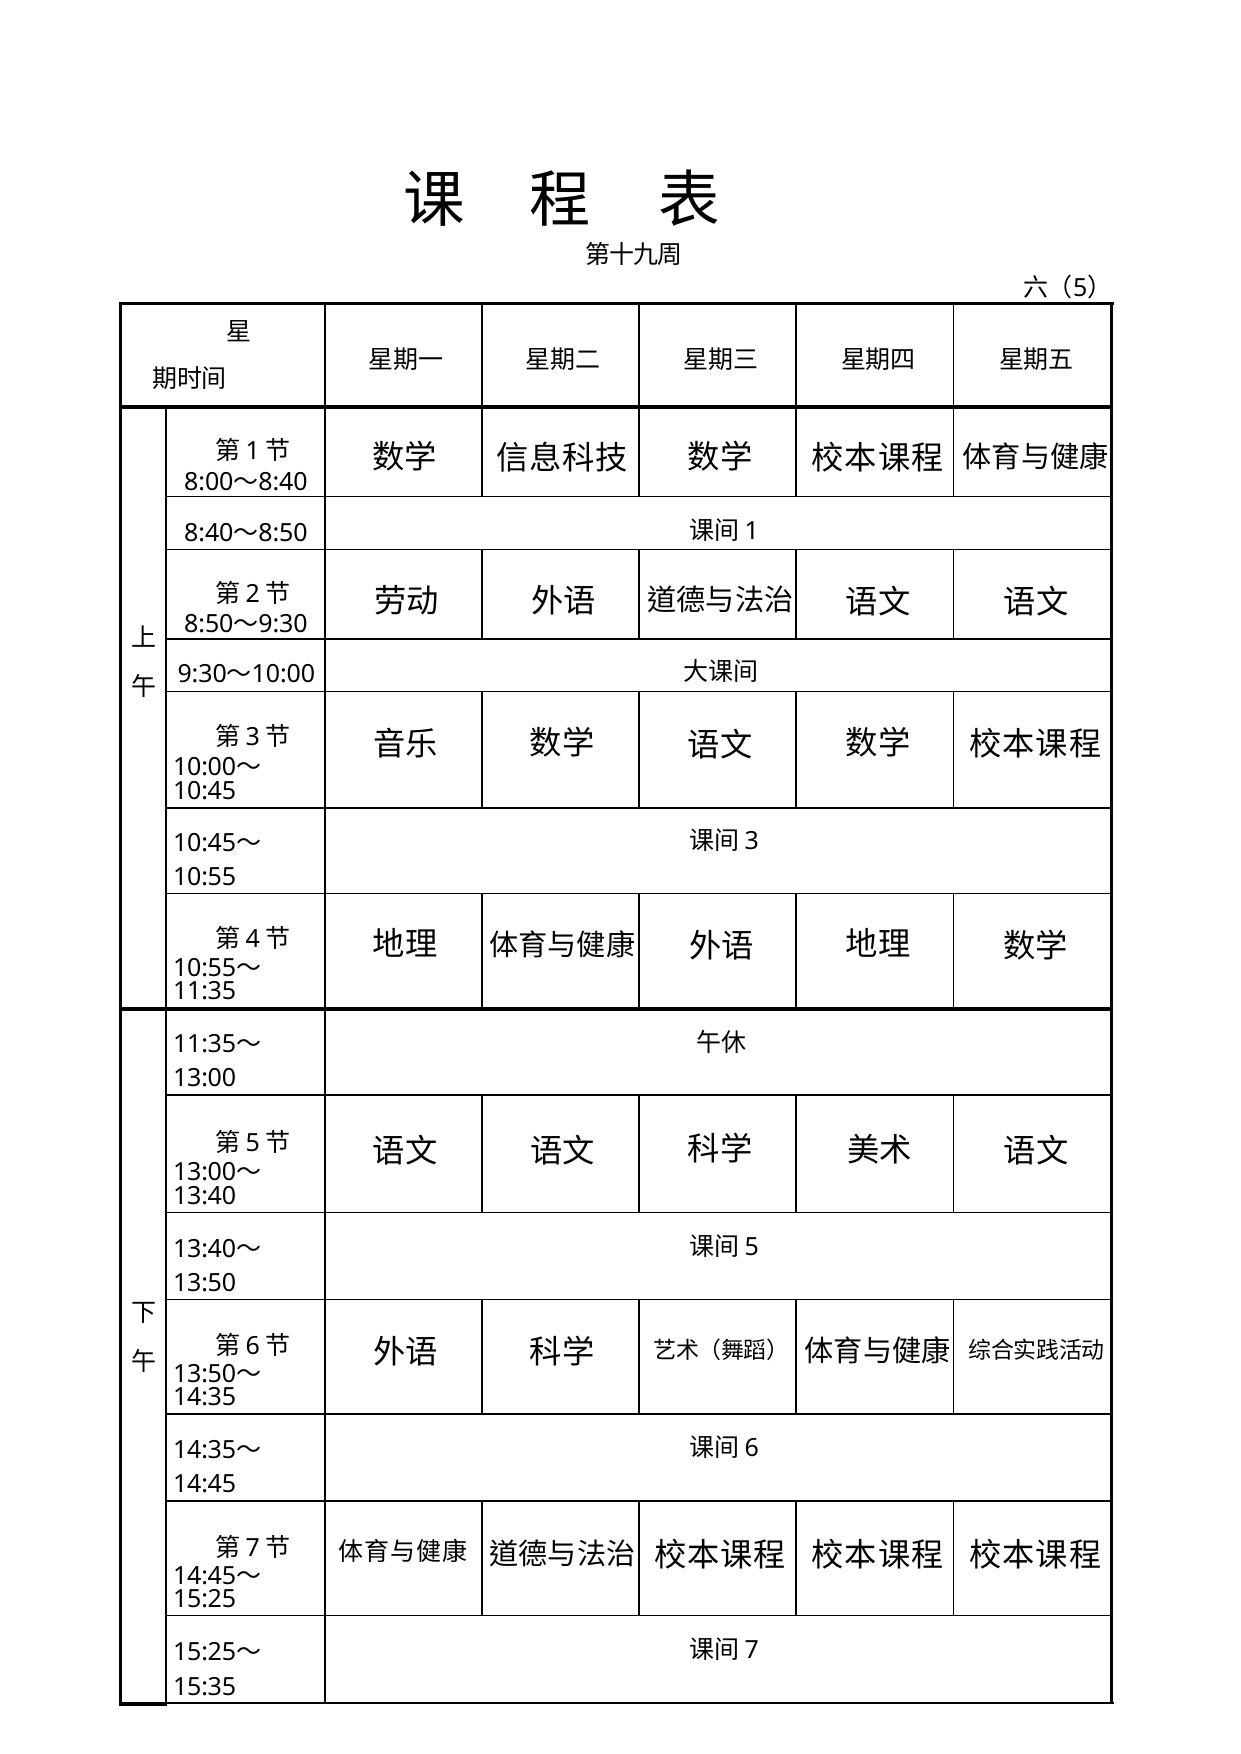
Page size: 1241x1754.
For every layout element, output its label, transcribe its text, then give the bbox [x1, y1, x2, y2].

table_header 星期四 [797, 305, 953, 405]
table_cell 劳动 [326, 550, 481, 638]
table_cell 语文 [326, 1096, 481, 1212]
table_cell 信息科技 [483, 409, 638, 496]
table_cell 艺术（舞蹈） [640, 1300, 795, 1413]
table_cell 语文 [954, 1096, 1110, 1212]
table_cell 道德与法治 [483, 1502, 638, 1614]
table_cell 校本课程 [954, 692, 1110, 807]
table_cell 第4节 10:55～11:35 [167, 894, 324, 1007]
table_cell 课间5 [326, 1213, 1110, 1298]
text 第十九周 [585, 237, 1116, 271]
table_cell 数学 [954, 894, 1110, 1007]
table_header 星期时间 [122, 305, 324, 405]
table_cell 第3节 10:00～10:45 [167, 692, 324, 807]
table_cell 课间3 [326, 809, 1110, 893]
table_cell 语文 [954, 550, 1110, 638]
table_cell 语文 [797, 550, 953, 638]
table_cell 科学 [640, 1096, 795, 1212]
table_cell 8:40～8:50 [167, 497, 324, 548]
table_cell 13:40～13:50 [167, 1213, 324, 1298]
table_cell 课间6 [326, 1415, 1110, 1500]
table_header 星期三 [640, 305, 795, 405]
table_cell 数学 [640, 409, 795, 496]
table_header 星期一 [326, 305, 481, 405]
table_cell 午休 [326, 1011, 1110, 1094]
table_header 星期二 [483, 305, 638, 405]
table_cell 9:30～10:00 [167, 640, 324, 691]
table_cell 美术 [797, 1096, 953, 1212]
table_cell 第7节 14:45～15:25 [167, 1502, 324, 1614]
text 六（5） [120, 275, 1112, 302]
table_cell 数学 [797, 692, 953, 807]
table_cell 外语 [483, 550, 638, 638]
table_cell 体育与健康 [954, 409, 1110, 496]
table_cell 道德与法治 [640, 550, 795, 638]
table_cell 下 午 [122, 1011, 165, 1702]
table_cell 外语 [640, 894, 795, 1007]
table_cell 校本课程 [640, 1502, 795, 1614]
table_cell 课间1 [326, 497, 1110, 548]
table_cell 第2节 8:50～9:30 [167, 550, 324, 638]
table_cell 校本课程 [954, 1502, 1110, 1614]
table_cell 外语 [326, 1300, 481, 1413]
table_cell 14:35～14:45 [167, 1415, 324, 1500]
table_cell 大课间 [326, 640, 1110, 691]
table_cell 数学 [326, 409, 481, 496]
table_cell 体育与健康 [483, 894, 638, 1007]
table_cell 音乐 [326, 692, 481, 807]
table_cell 地理 [326, 894, 481, 1007]
table_cell 语文 [640, 692, 795, 807]
table_cell 上 午 [122, 409, 165, 1007]
table_cell 第6节 13:50～14:35 [167, 1300, 324, 1413]
table_cell 第5节 13:00～13:40 [167, 1096, 324, 1212]
table_cell 体育与健康 [797, 1300, 953, 1413]
table_cell 课间7 [326, 1616, 1110, 1702]
table_cell 校本课程 [797, 409, 953, 496]
table_cell 11:35～13:00 [167, 1011, 324, 1094]
table_cell 语文 [483, 1096, 638, 1212]
table_cell 第1节 8:00～8:40 [167, 409, 324, 496]
table_cell 15:25～15:35 [167, 1616, 324, 1702]
table_cell 数学 [483, 692, 638, 807]
table_cell 体育与健康 [326, 1502, 481, 1614]
table_cell 校本课程 [797, 1502, 953, 1614]
table_cell 10:45～10:55 [167, 809, 324, 893]
table_header 星期五 [954, 305, 1110, 405]
table_cell 地理 [797, 894, 953, 1007]
table_cell 综合实践活动 [954, 1300, 1110, 1413]
text 课 程 表 [403, 159, 1116, 237]
table_cell 科学 [483, 1300, 638, 1413]
